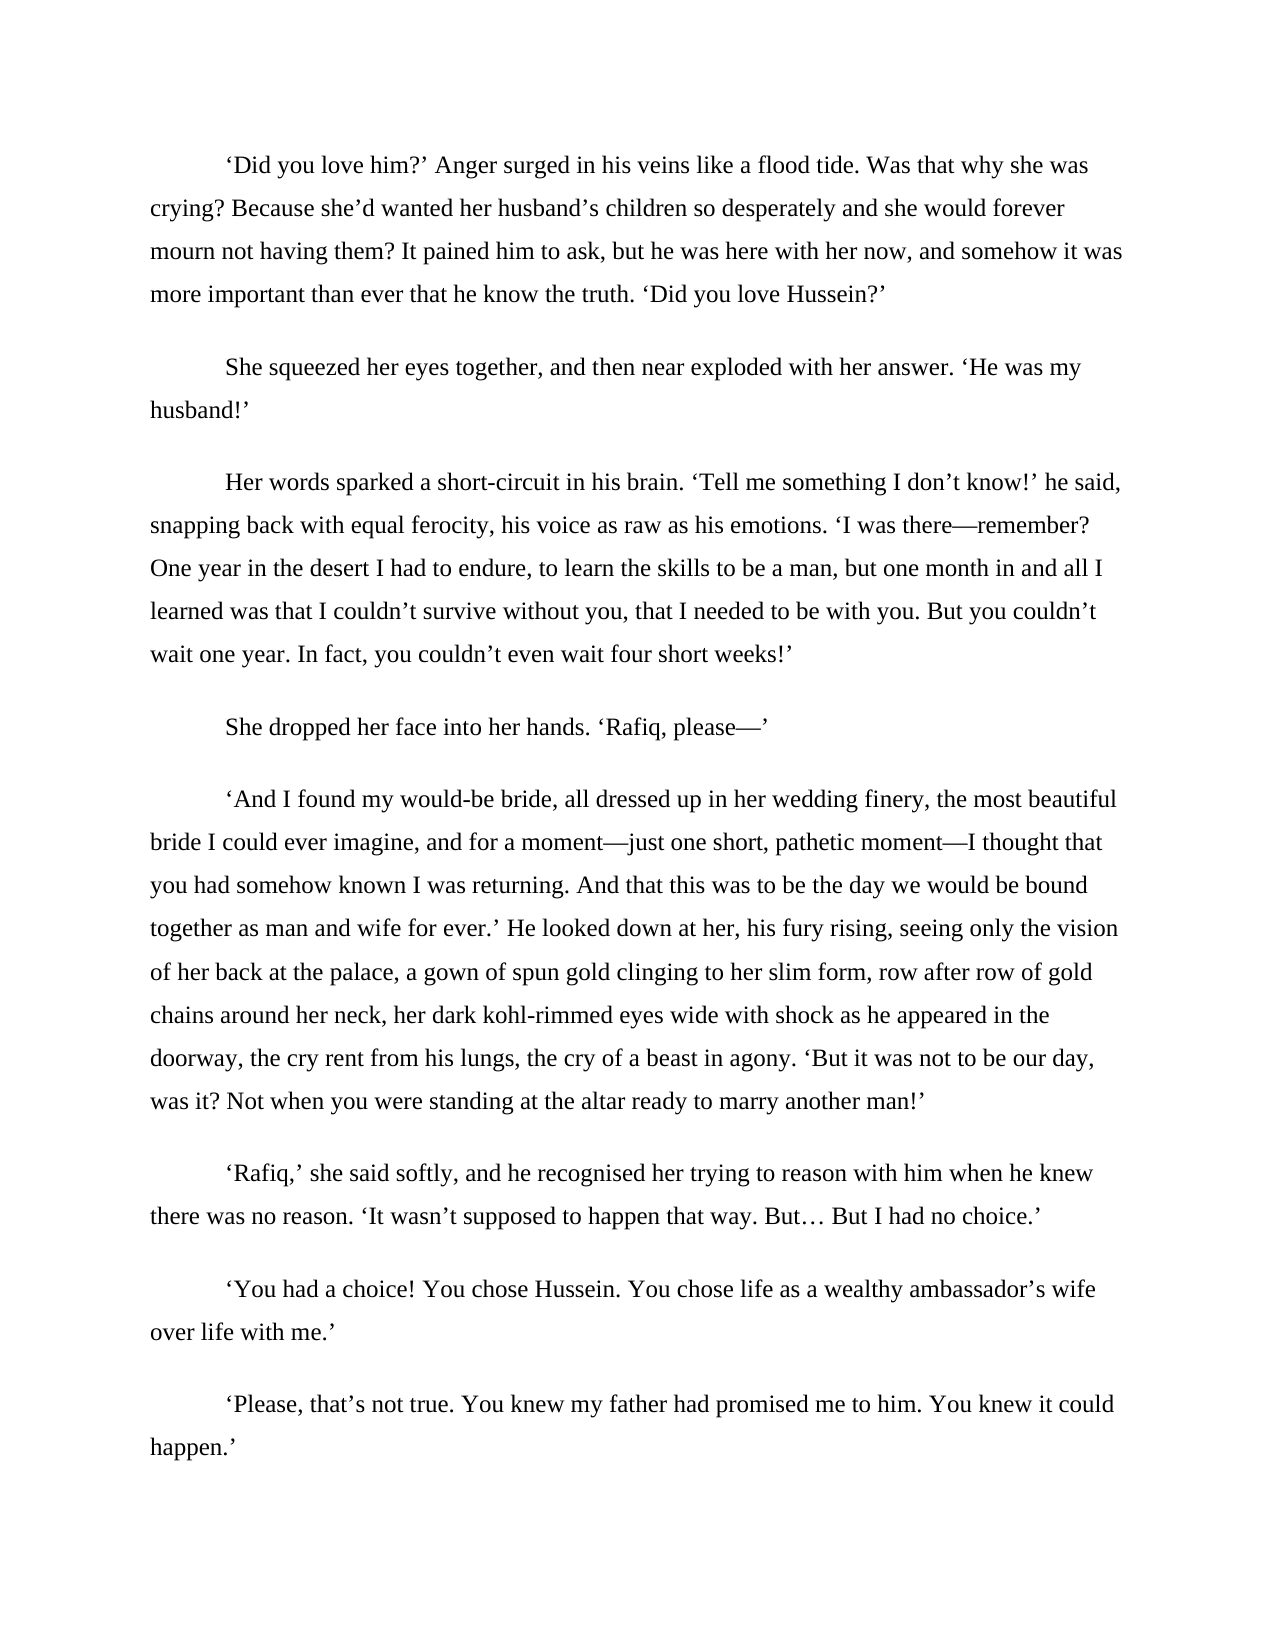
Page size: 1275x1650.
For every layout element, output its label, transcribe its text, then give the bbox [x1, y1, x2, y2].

text ‘And I found my would-be bride, all dressed up in her wedding finery, the most beautiful bride I could ever imagine, and for a moment—just one short, pathetic moment—I thought that you had somehow known I was returning. And that this was to be the day we would be bound together as man and wife for ever.’ He looked down at her, his fury rising, seeing only the vision of her back at the palace, a gown of spun gold clinging to her slim form, row after row of gold chains around her neck, her dark kohl-rimmed eyes wide with shock as he appeared in the doorway, the cry rent from his lungs, the cry of a beast in agony. ‘But it was not to be our day, was it? Not when you were standing at the altar ready to marry another man!’ [150, 784, 1125, 1115]
text Her words sparked a short-circuit in his brain. ‘Tell me something I don’t know!’ he said, snapping back with equal ferocity, his voice as raw as his emotions. ‘I was there—remember? One year in the desert I had to endure, to learn the skills to be a man, but one month in and all I learned was that I couldn’t survive without you, that I needed to be with you. But you couldn’t wait one year. In fact, you couldn’t even wait four short weeks!’ [150, 467, 1125, 668]
text She squeezed her eyes together, and then near exploded with her answer. ‘He was my husband!’ [150, 352, 1125, 423]
text ‘You had a choice! You chose Hussein. You chose life as a wealthy ambassador’s wife over life with me.’ [150, 1274, 1125, 1346]
text ‘Please, that’s not true. You knew my father had promised me to him. You knew it could happen.’ [150, 1389, 1125, 1461]
text She dropped her face into her hands. ‘Rafiq, please—’ [150, 712, 1125, 741]
text ‘Rafiq,’ she said softly, and he recognised her trying to reason with him when he knew there was no reason. ‘It wasn’t supposed to happen that way. But… But I had no choice.’ [150, 1158, 1125, 1230]
text ‘Did you love him?’ Anger surged in his veins like a flood tide. Was that why she was crying? Because she’d wanted her husband’s children so desperately and she would forever mourn not having them? It pained him to ask, but he was here with her now, and somehow it was more important than ever that he know the truth. ‘Did you love Hussein?’ [150, 150, 1125, 308]
